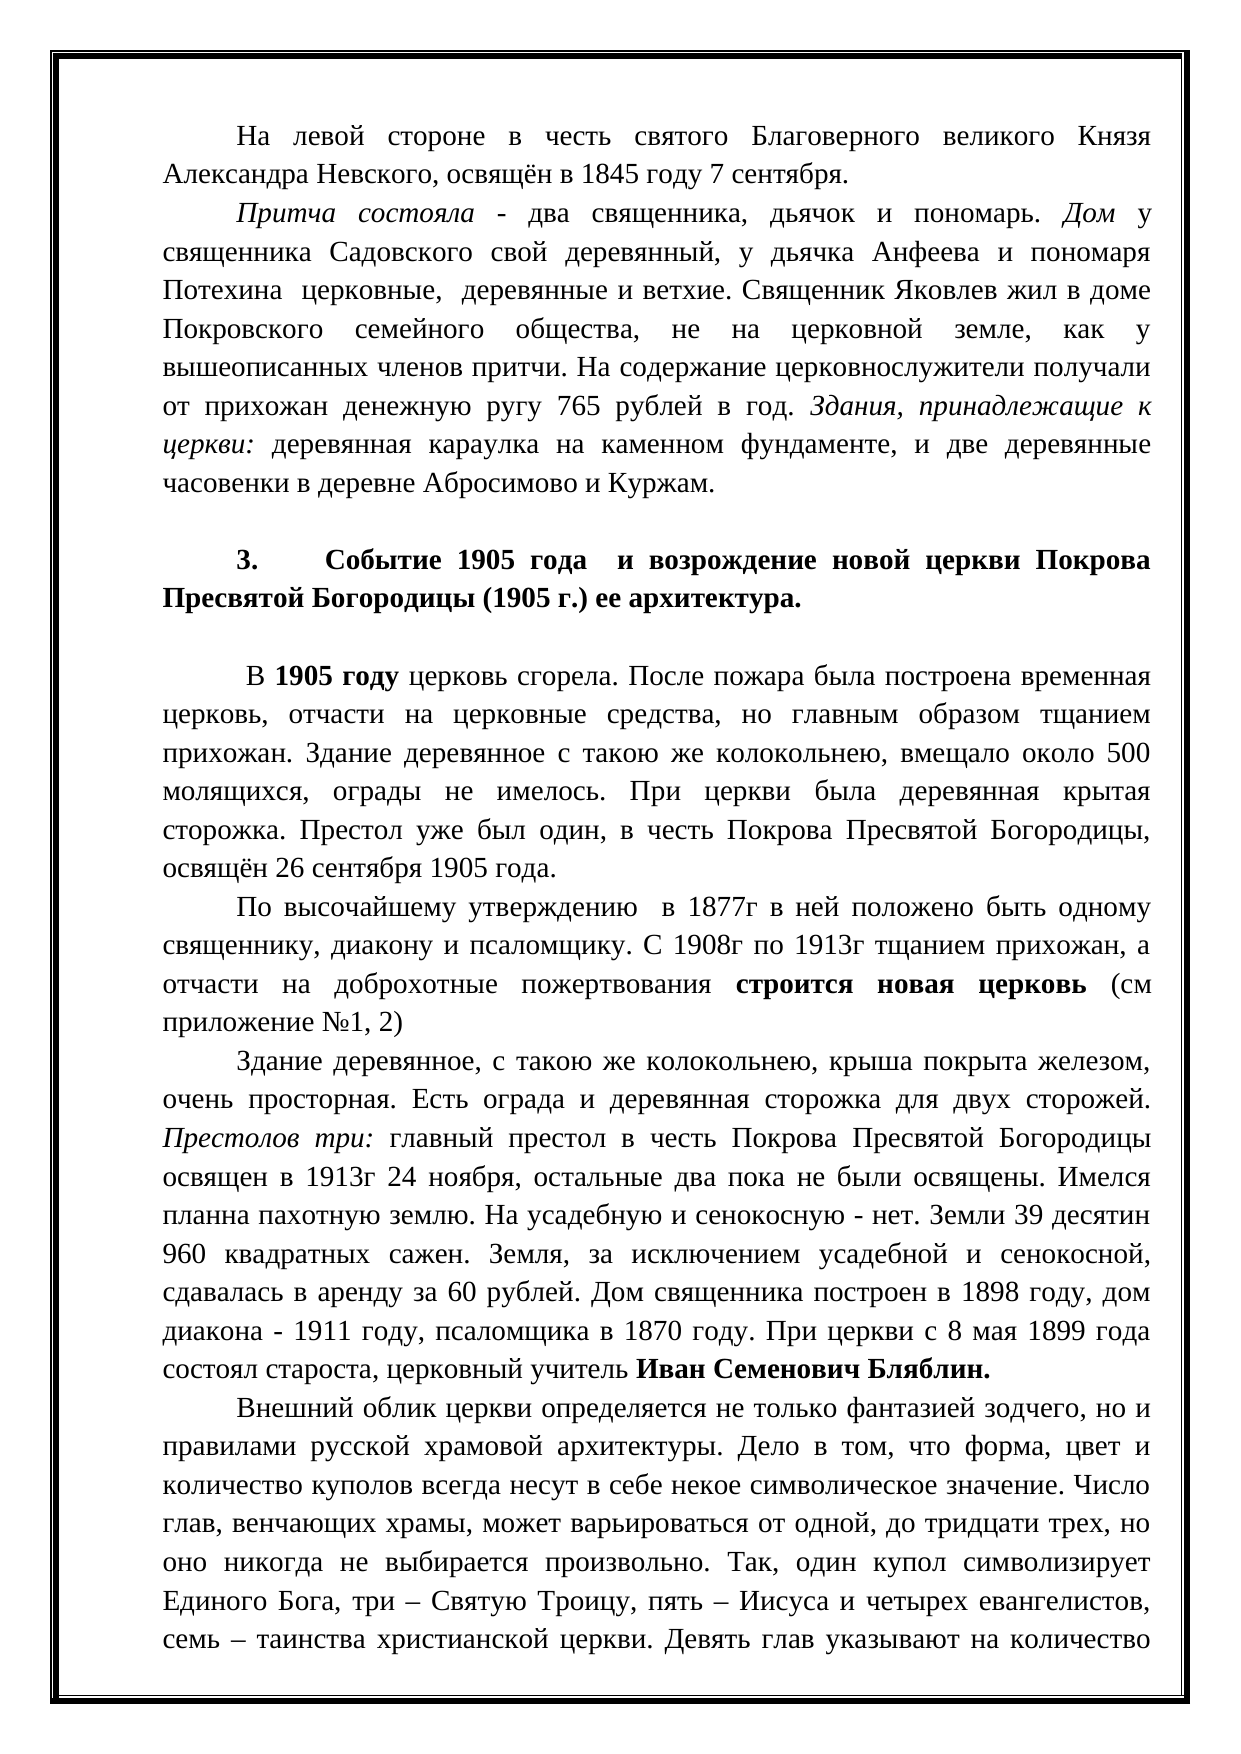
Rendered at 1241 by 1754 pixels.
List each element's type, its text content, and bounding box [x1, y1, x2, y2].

text По высочайшему утверждению в 1877г в ней положено быть одному священнику, диакону и псаломщику. С 1908г по 1913г тщанием прихожан, а отчасти на доброхотные пожертвования строится новая церковь (см приложение №1, 2) [162, 889, 1152, 1038]
list Событие 1905 года и возрождение новой церкви Покрова Пресвятой Богородицы (1905 г.) ее архитектура. [162, 542, 1152, 614]
text Здание деревянное, с такою же колокольнею, крыша покрыта железом, очень просторная. Есть ограда и деревянная сторожка для двух сторожей. Престолов три: главный престол в честь Покрова Пресвятой Богородицы освящен в 1913г 24 ноября, остальные два пока не были освящены. Имелся планна пахотную землю. На усадебную и сенокосную - нет. Земли 39 десятин 960 квадратных сажен. Земля, за исключением усадебной и сенокосной, сдавалась в аренду за 60 рублей. Дом священника построен в 1898 году, дом диакона - 1911 году, псаломщика в 1870 году. При церкви с 8 мая 1899 года состоял староста, церковный учитель Иван Семенович Бляблин. [162, 1043, 1152, 1385]
text В 1905 году церковь сгорела. После пожара была построена временная церковь, отчасти на церковные средства, но главным образом тщанием прихожан. Здание деревянное с такою же колокольнею, вмещало около 500 молящихся, ограды не имелось. При церкви была деревянная крытая сторожка. Престол уже был один, в честь Покрова Пресвятой Богородицы, освящён 26 сентября 1905 года. [162, 658, 1152, 884]
text Притча состояла - два священника, дьячок и пономарь. Дом у священника Садовского свой деревянный, у дьячка Анфеева и пономаря Потехина церковные, деревянные и ветхие. Священник Яковлев жил в доме Покровского семейного общества, не на церковной земле, как у вышеописанных членов притчи. На содержание церковнослужители получали от прихожан денежную ругу 765 рублей в год. Здания, принадлежащие к церкви: деревянная караулка на каменном фундаменте, и две деревянные часовенки в деревне Абросимово и Куржам. [162, 195, 1152, 498]
text На левой стороне в честь святого Благоверного великого Князя Александра Невского, освящён в 1845 году 7 сентября. [162, 118, 1152, 190]
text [162, 1390, 1152, 1655]
